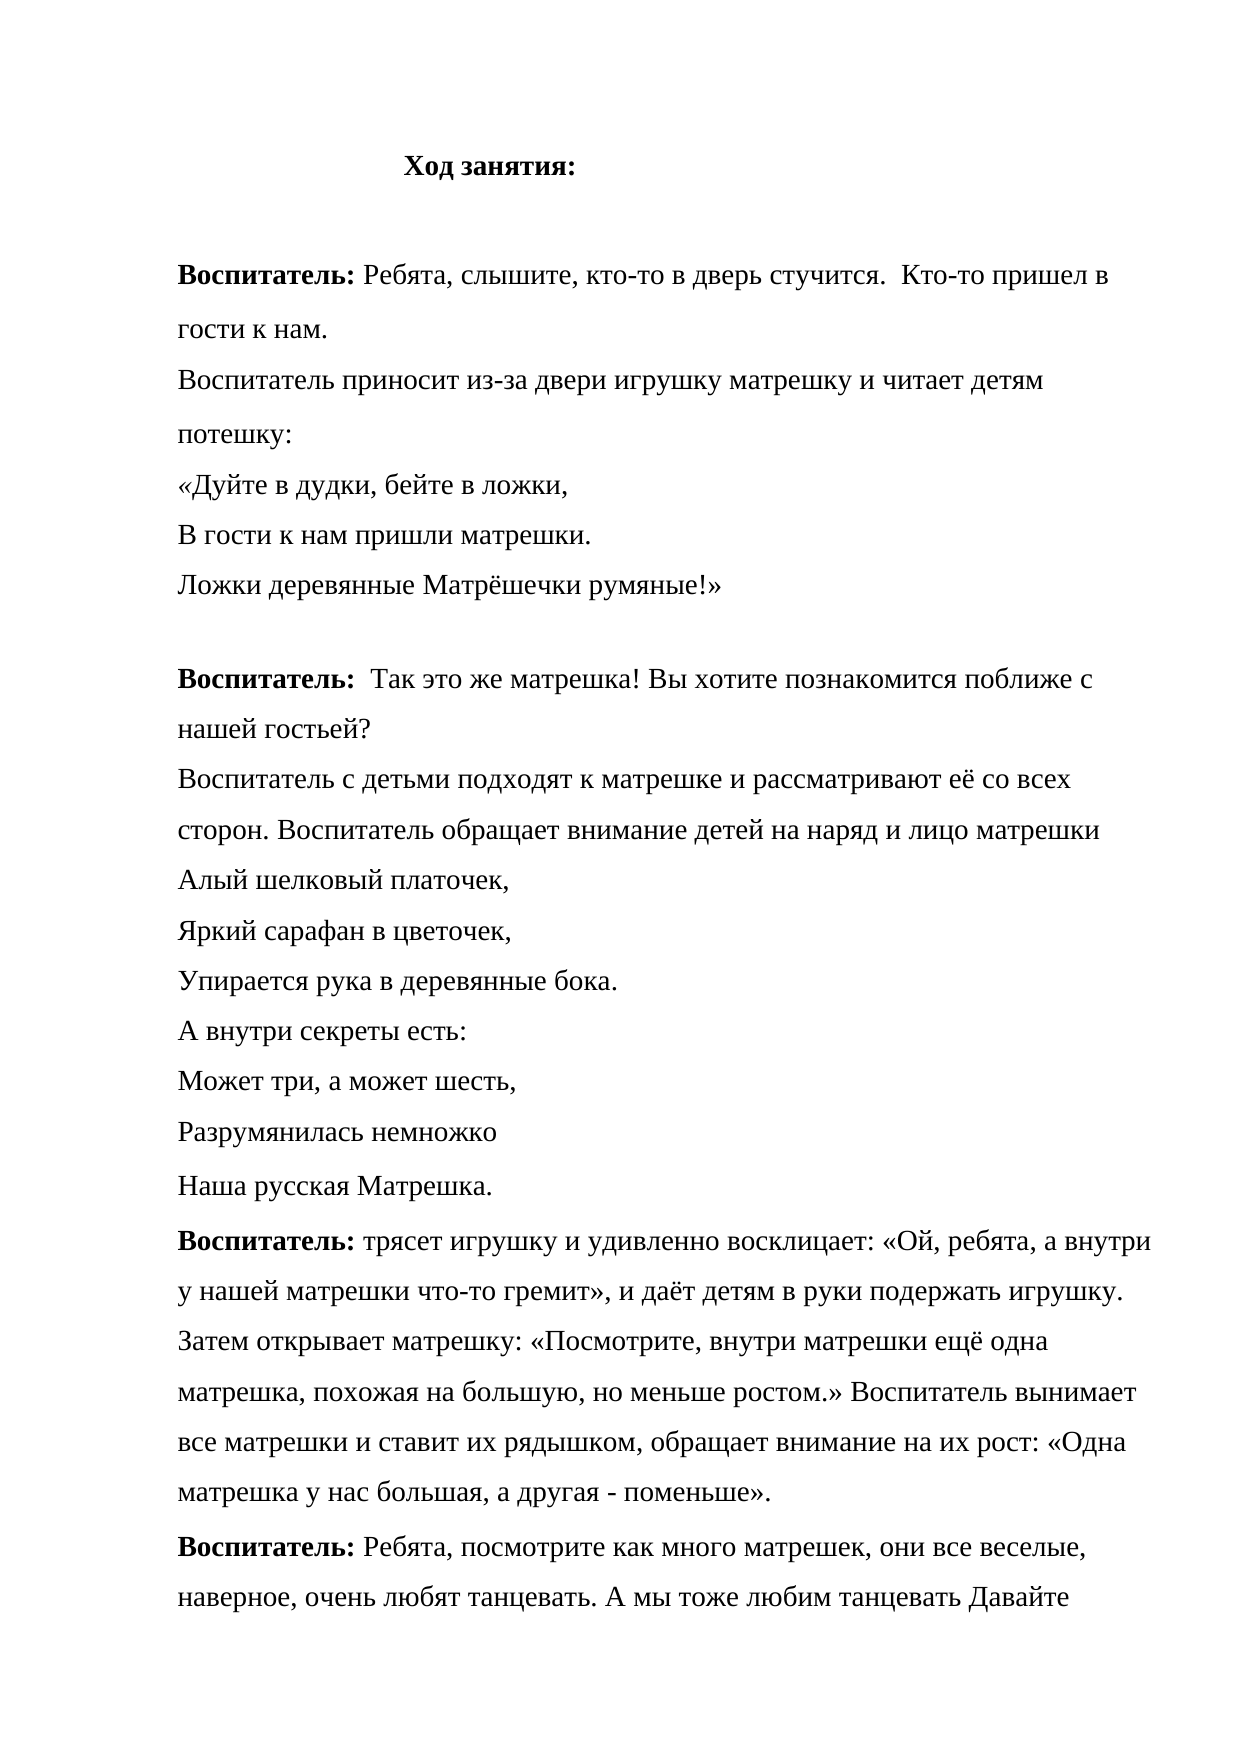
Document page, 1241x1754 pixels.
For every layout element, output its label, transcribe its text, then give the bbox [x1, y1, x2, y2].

text Наша русская Матрешка. [177, 1168, 1152, 1202]
text потешку: «Дуйте в дудки, бейте в ложки, В гости к нам пришли матрешки. Ложки деревянные Матрёшечки румяные!» [177, 416, 1152, 643]
text Воспитатель: Так это же матрешка! Вы хотите познакомится поближе с нашей гостьей? Воспитатель с детьми подходят к матрешке и рассматривают её со всех сторон. Воспитатель обращает внимание детей на наряд и лицо матрешки Алый шелковый платочек, Яркий сарафан в цветочек, Упирается рука в деревянные бока. А внутри секреты есть: Может три, а может шесть, Разрумянилась немножко [177, 661, 1152, 1147]
text Ход занятия: [177, 148, 1152, 182]
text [177, 1529, 1152, 1613]
text гости к нам. Воспитатель приносит из-за двери игрушку матрешку и читает детям [177, 312, 1152, 396]
text Воспитатель: трясет игрушку и удивленно восклицает: «Ой, ребята, а внутри у нашей матрешки что-то гремит», и даёт детям в руки подержать игрушку. Затем открывает матрешку: «Посмотрите, внутри матрешки ещё одна матрешка, похожая на большую, но меньше ростом.» Воспитатель вынимает все матрешки и ставит их рядышком, обращает внимание на их рост: «Одна матрешка у нас большая, а другая - поменьше». [177, 1223, 1152, 1508]
text Воспитатель: Ребята, слышите, кто-то в дверь стучится. Кто-то пришел в [177, 257, 1152, 291]
